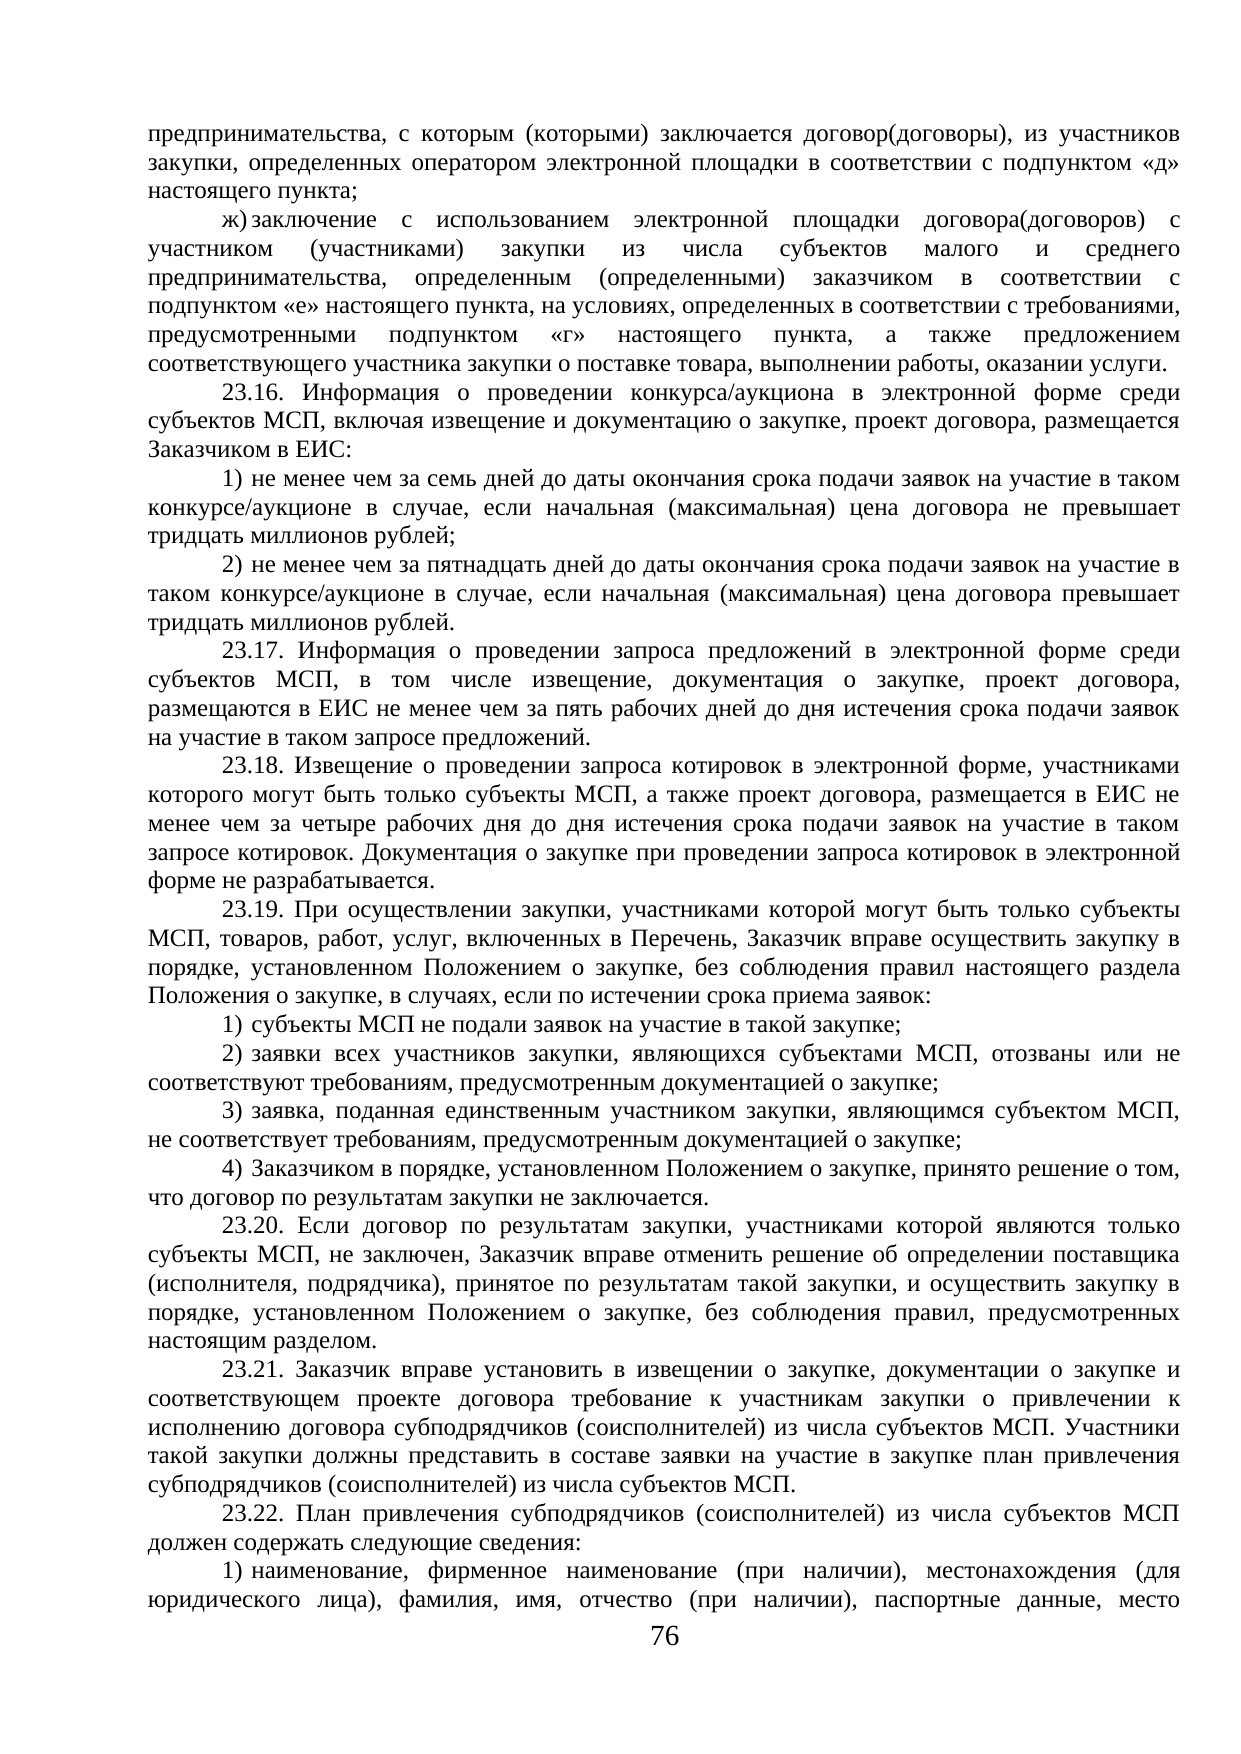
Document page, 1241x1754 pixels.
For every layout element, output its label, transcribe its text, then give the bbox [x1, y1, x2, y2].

list заявка, поданная единственным участником закупки, являющимся субъектом МСП, не соответствует требованиям, предусмотренным документацией о закупке; [148, 1096, 1181, 1153]
text 23.21. Заказчик вправе установить в извещении о закупке, документации о закупке и соответствующем проекте договора требование к участникам закупки о привлечении к исполнению договора субподрядчиков (соисполнителей) из числа субъектов МСП. Участники такой закупки должны представить в составе заявки на участие в закупке план привлечения субподрядчиков (соисполнителей) из числа субъектов МСП. [148, 1354, 1181, 1498]
text 23.19. При осуществлении закупки, участниками которой могут быть только субъекты МСП, товаров, работ, услуг, включенных в Перечень, Заказчик вправе осуществить закупку в порядке, установленном Положением о закупке, без соблюдения правил настоящего раздела Положения о закупке, в случаях, если по истечении срока приема заявок: [148, 894, 1181, 1009]
text 23.16. Информация о проведении конкурса/аукциона в электронной форме среди субъектов МСП, включая извещение и документацию о закупке, проект договора, размещается Заказчиком в ЕИС: [148, 377, 1181, 463]
list заключение с использованием электронной площадки договора(договоров) с участником (участниками) закупки из числа субъектов малого и среднего предпринимательства, определенным (определенными) заказчиком в соответствии с подпунктом «е» настоящего пункта, на условиях, определенных в соответствии с требованиями, предусмотренными подпунктом «г» настоящего пункта, а также предложением соответствующего участника закупки о поставке товара, выполнении работы, оказании услуги. [148, 204, 1181, 377]
text 23.22. План привлечения субподрядчиков (соисполнителей) из числа субъектов МСП должен содержать следующие сведения: [148, 1498, 1181, 1556]
text 23.17. Информация о проведении запроса предложений в электронной форме среди субъектов МСП, в том числе извещение, документация о закупке, проект договора, размещаются в ЕИС не менее чем за пять рабочих дней до дня истечения срока подачи заявок на участие в таком запросе предложений. [148, 636, 1181, 751]
text 23.20. Если договор по результатам закупки, участниками которой являются только субъекты МСП, не заключен, Заказчик вправе отменить решение об определении поставщика (исполнителя, подрядчика), принятое по результатам такой закупки, и осуществить закупку в порядке, установленном Положением о закупке, без соблюдения правил, предусмотренных настоящим разделом. [148, 1211, 1181, 1354]
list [148, 118, 1181, 204]
list субъекты МСП не подали заявок на участие в такой закупке; [148, 1009, 1181, 1038]
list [148, 1556, 1181, 1613]
list заявки всех участников закупки, являющихся субъектами МСП, отозваны или не соответствуют требованиям, предусмотренным документацией о закупке; [148, 1038, 1181, 1096]
text 23.18. Извещение о проведении запроса котировок в электронной форме, участниками которого могут быть только субъекты МСП, а также проект договора, размещается в ЕИС не менее чем за четыре рабочих дня до дня истечения срока подачи заявок на участие в таком запросе котировок. Документация о закупке при проведении запроса котировок в электронной форме не разрабатывается. [148, 751, 1181, 894]
list не менее чем за семь дней до даты окончания срока подачи заявок на участие в таком конкурсе/аукционе в случае, если начальная (максимальная) цена договора не превышает тридцать миллионов рублей; [148, 463, 1181, 549]
list Заказчиком в порядке, установленном Положением о закупке, принято решение о том, что договор по результатам закупки не заключается. [148, 1153, 1181, 1211]
list не менее чем за пятнадцать дней до даты окончания срока подачи заявок на участие в таком конкурсе/аукционе в случае, если начальная (максимальная) цена договора превышает тридцать миллионов рублей. [148, 549, 1181, 636]
